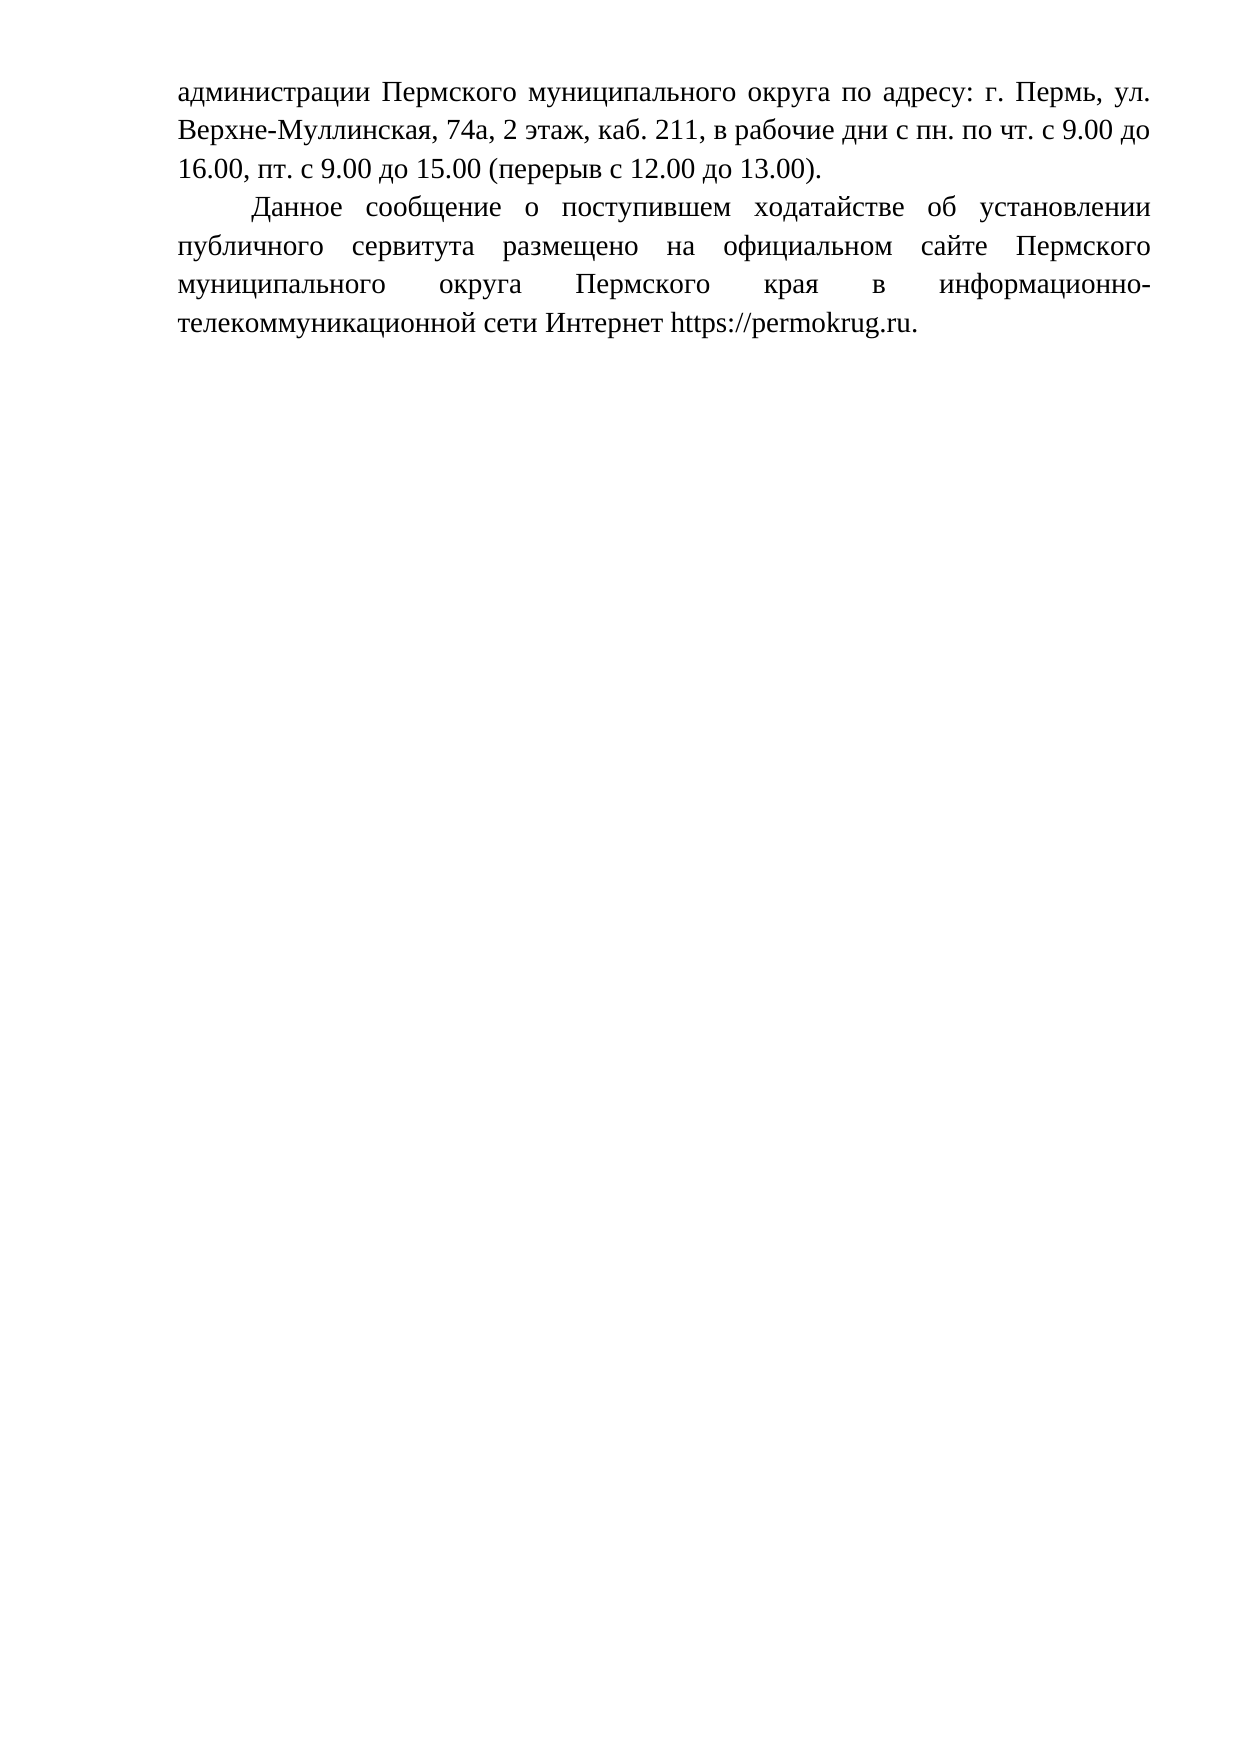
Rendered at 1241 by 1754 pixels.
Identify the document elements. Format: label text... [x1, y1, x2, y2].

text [177, 74, 1152, 184]
text Данное сообщение о поступившем ходатайстве об установлении публичного сервитута размещено на официальном сайте Пермского муниципального округа Пермского края в информационно-телекоммуникационной сети Интернет https://permokrug.ru. [177, 189, 1152, 339]
